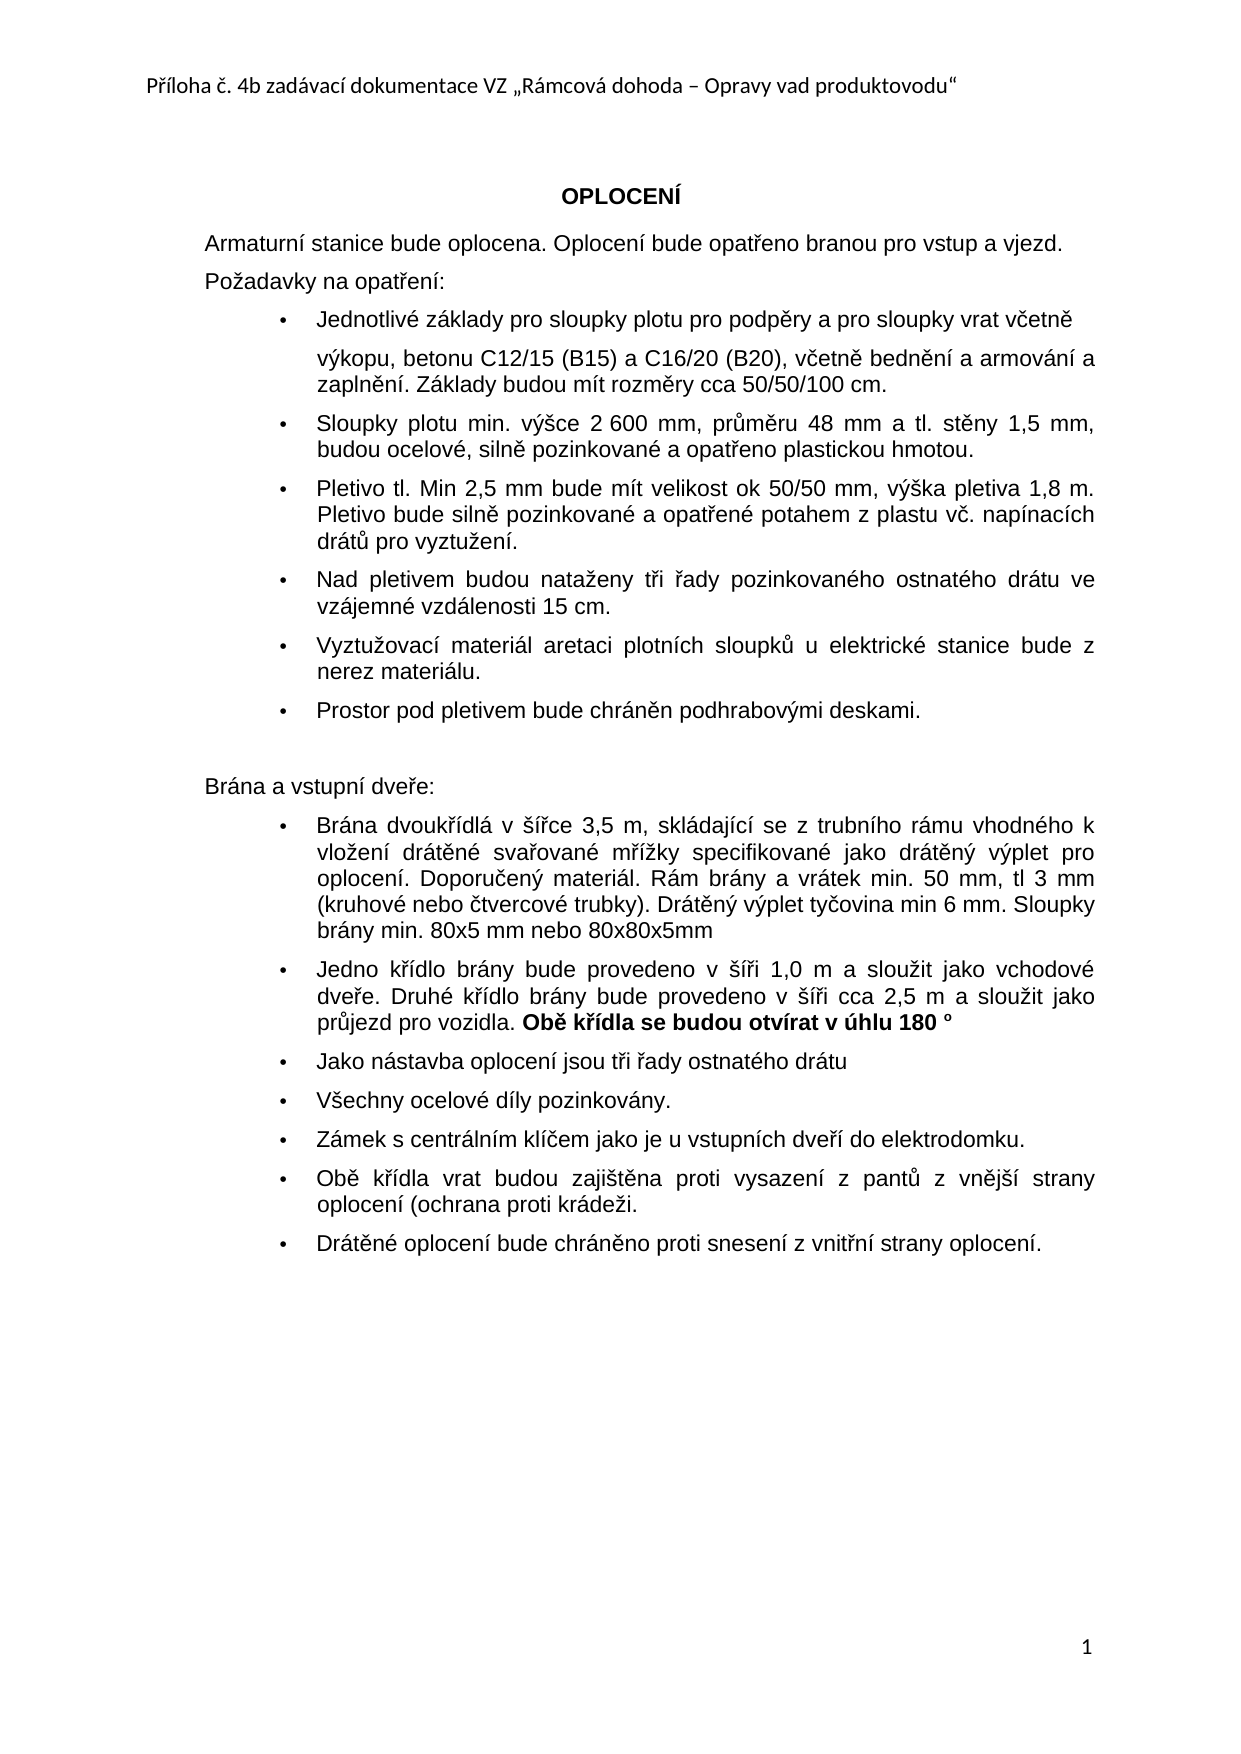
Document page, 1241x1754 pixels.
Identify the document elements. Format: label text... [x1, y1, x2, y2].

list Jednotlivé základy pro sloupky plotu pro podpěry a pro sloupky vrat včetně [279, 306, 1096, 333]
list Obě křídla vrat budou zajištěna proti vysazení z pantů z vnější strany oplocení (ochrana proti krádeži. [279, 1164, 1096, 1217]
list Prostor pod pletivem bude chráněn podhrabovými deskami. [279, 697, 1096, 723]
text Armaturní stanice bude oplocena. Oplocení bude opatřeno branou pro vstup a vjezd. Požadavky na opatření: [204, 230, 1096, 294]
list Všechny ocelové díly pozinkovány. [279, 1087, 1096, 1113]
list Vyztužovací materiál aretaci plotních sloupků u elektrické stanice bude z nerez materiálu. [279, 632, 1096, 684]
list Pletivo tl. Min 2,5 mm bude mít velikost ok 50/50 mm, výška pletiva 1,8 m. Pletivo bude silně pozinkované a opatřené potahem z plastu vč. napínacích drátů pro vyztužení. [279, 475, 1096, 554]
text výkopu, betonu C12/15 (B15) a C16/20 (B20), včetně bednění a armování a zaplnění. Základy budou mít rozměry cca 50/50/100 cm. [317, 344, 1096, 397]
text Příloha č. 4b zadávací dokumentace VZ „Rámcová dohoda – Opravy vad produktovodu“ [146, 72, 1096, 99]
text Brána a vstupní dveře: [204, 773, 1096, 799]
list Sloupky plotu min. výšce 2 600 mm, průměru 48 mm a tl. stěny 1,5 mm, budou ocelové, silně pozinkované a opatřeno plastickou hmotou. [279, 410, 1096, 462]
list Drátěné oplocení bude chráněno proti snesení z vnitřní strany oplocení. [279, 1230, 1096, 1256]
list Jako nástavba oplocení jsou tři řady ostnatého drátu [279, 1048, 1096, 1074]
text OPLOCENÍ [146, 183, 1096, 209]
list Zámek s centrálním klíčem jako je u vstupních dveří do elektrodomku. [279, 1126, 1096, 1152]
list Nad pletivem budou nataženy tři řady pozinkovaného ostnatého drátu ve vzájemné vzdálenosti 15 cm. [279, 566, 1096, 619]
list Jedno křídlo brány bude provedeno v šíři 1,0 m a sloužit jako vchodové dveře. Druhé křídlo brány bude provedeno v šíři cca 2,5 m a sloužit jako průjezd pro vozidla. Obě křídla se budou otvírat v úhlu 180 o [279, 956, 1096, 1035]
list Brána dvoukřídlá v šířce 3,5 m, skládající se z trubního rámu vhodného k vložení drátěné svařované mřížky specifikované jako drátěný výplet pro oplocení. Doporučený materiál. Rám brány a vrátek min. 50 mm, tl 3 mm (kruhové nebo čtvercové trubky). Drátěný výplet tyčovina min 6 mm. Sloupky brány min. 80x5 mm nebo 80x80x5mm [279, 812, 1096, 944]
